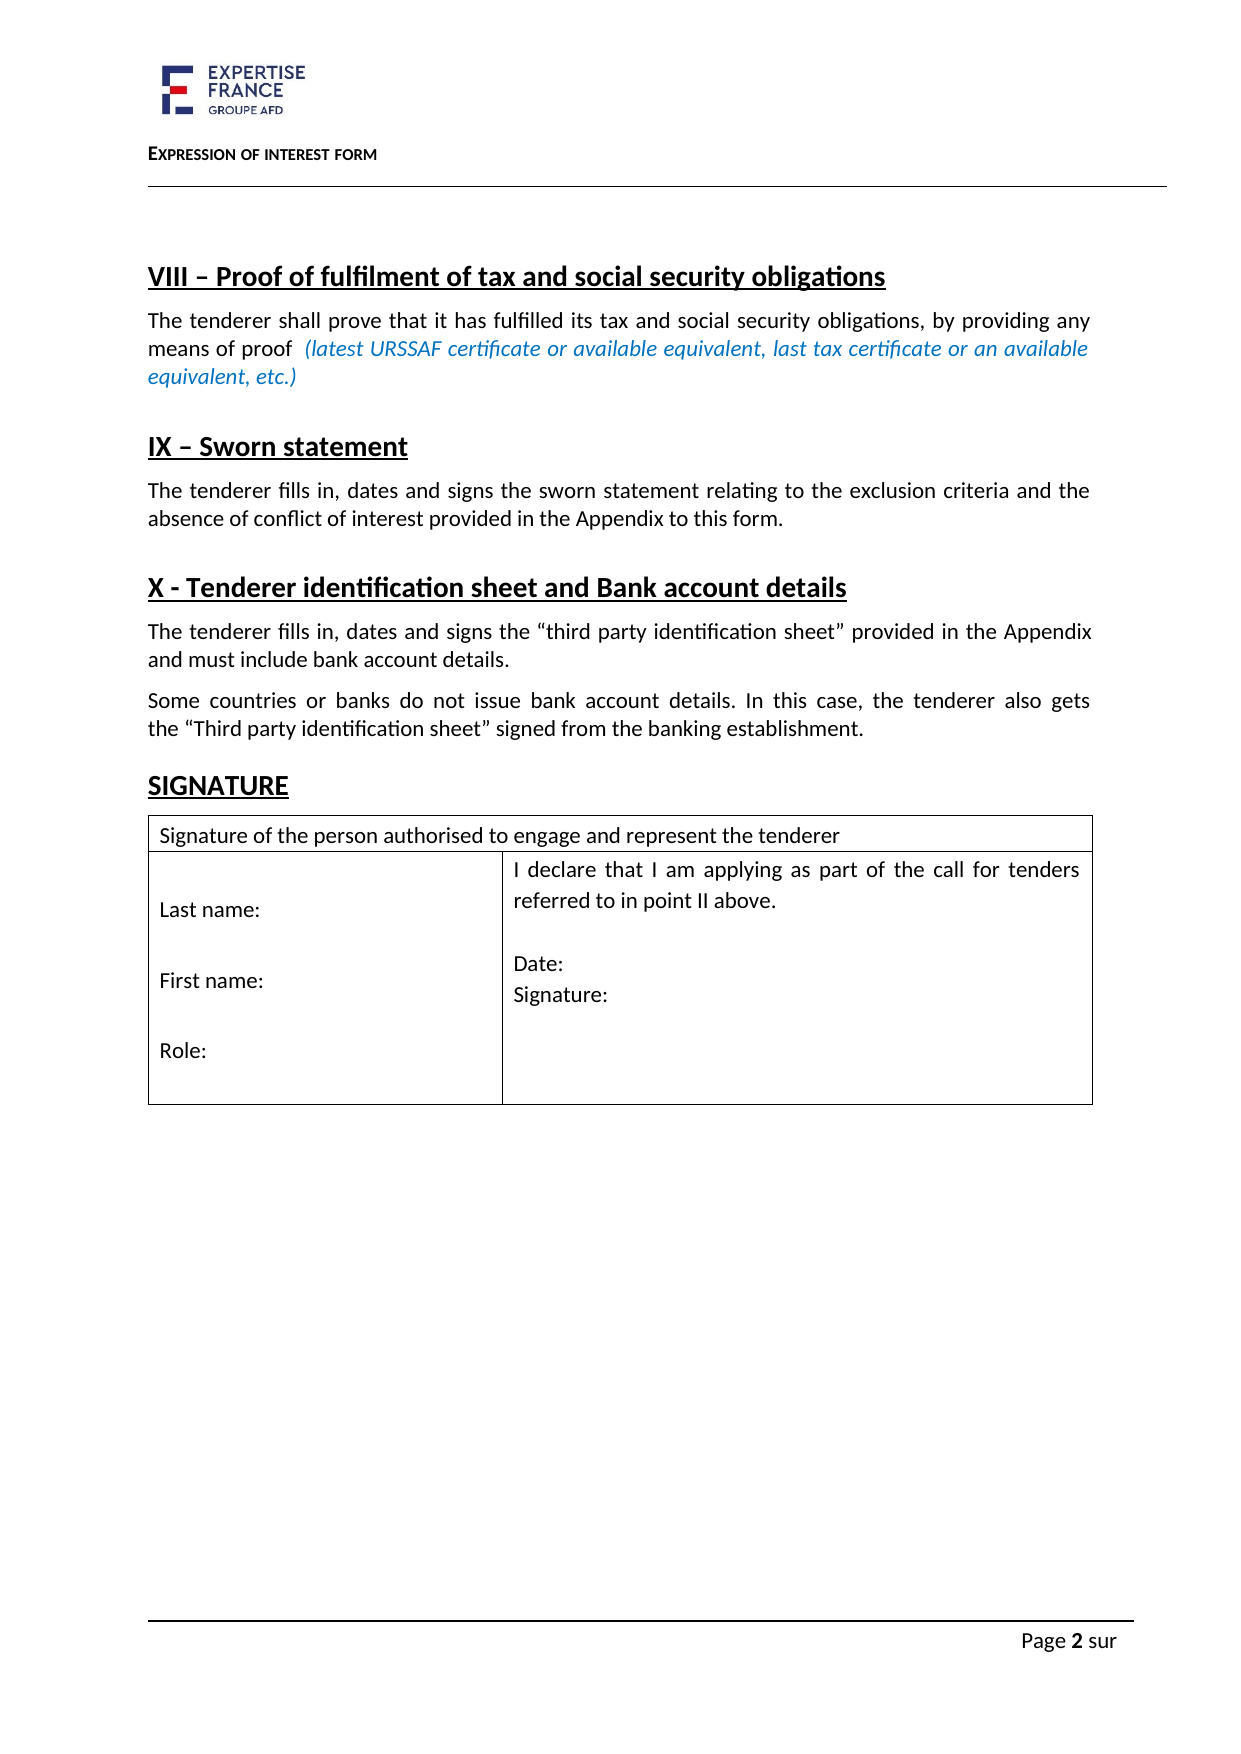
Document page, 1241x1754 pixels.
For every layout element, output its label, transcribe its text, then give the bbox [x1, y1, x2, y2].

text The tenderer fills in, dates and signs the “third party identification sheet” provided in the Appendix and must include bank account details. [148, 617, 1093, 673]
text The tenderer shall prove that it has fulfilled its tax and social security obligations, by providing any means of proof (latest URSSAF certificate or available equivalent, last tax certificate or an available equivalent, etc.) [148, 306, 1093, 390]
table_cell Last name: First name: Role: [149, 852, 502, 1104]
text X - Tenderer identification sheet and Bank account details [148, 569, 1093, 605]
table_cell I declare that I am applying as part of the call for tenders referred to in point II above. Date: Signature: [503, 852, 1092, 1104]
text Some countries or banks do not issue bank account details. In this case, the tenderer also gets the “Third party identification sheet” signed from the banking establishment. [148, 686, 1093, 742]
text The tenderer fills in, dates and signs the sworn statement relating to the exclusion criteria and the absence of conflict of interest provided in the Appendix to this form. [148, 476, 1093, 532]
table_header Signature of the person authorised to engage and represent the tenderer [149, 816, 1092, 851]
text SIGNATURE [148, 767, 1093, 803]
text VIII – Proof of fulfilment of tax and social security obligations [148, 258, 1093, 293]
text IX – Sworn statement [148, 428, 1093, 463]
picture [147, 45, 322, 134]
